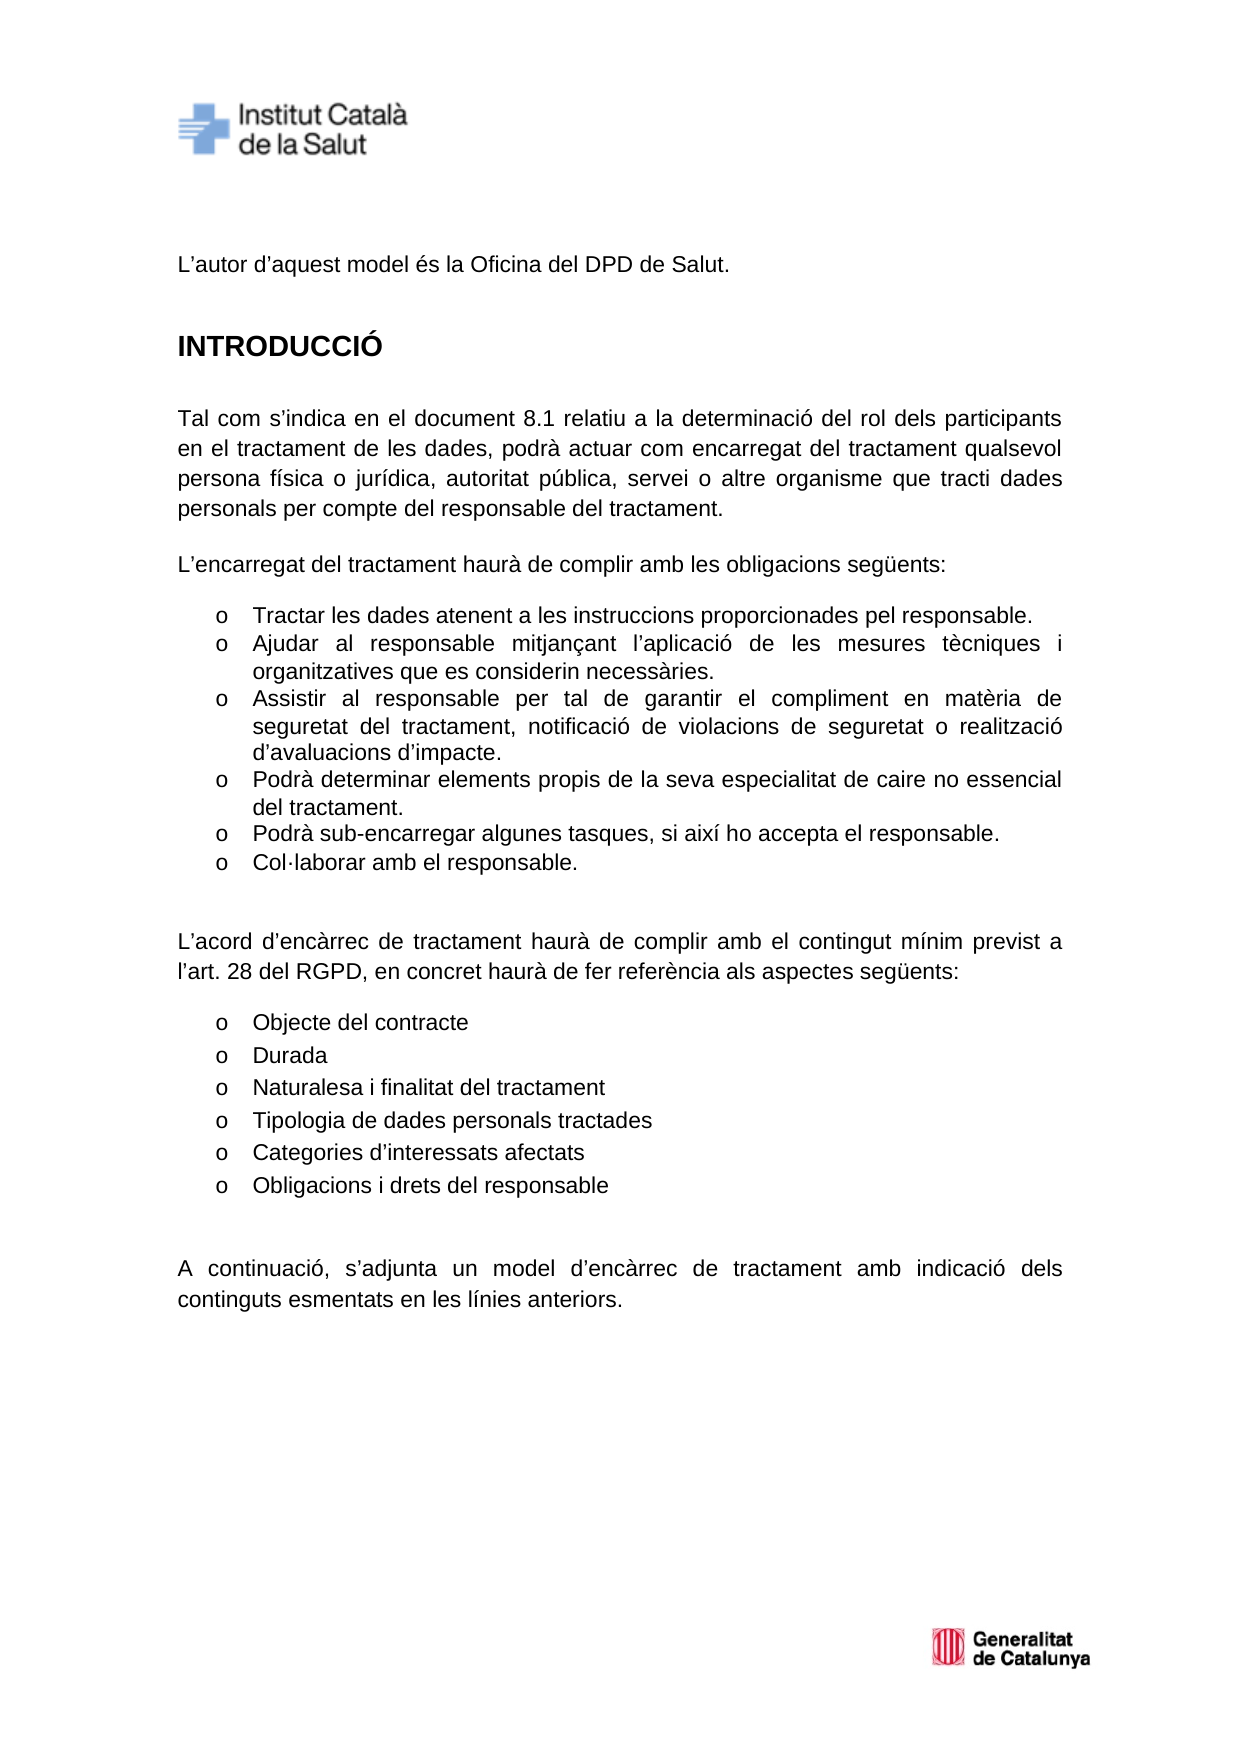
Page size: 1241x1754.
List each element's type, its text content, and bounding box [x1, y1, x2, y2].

text L’autor d’aquest model és la Oficina del DPD de Salut. [177, 251, 1063, 277]
text L’encarregat del tractament haurà de complir amb les obligacions següents: [177, 551, 1063, 577]
list Objecte del contracte [215, 1009, 1063, 1038]
list Naturalesa i finalitat del tractament [215, 1074, 1063, 1103]
text A continuació, s’adjunta un model d’encàrrec de tractament amb indicació dels continguts esmentats en les línies anteriors. [177, 1255, 1063, 1312]
list Durada [215, 1042, 1063, 1070]
list Assistir al responsable per tal de garantir el compliment en matèria de seguretat del tractament, notificació de violacions de seguretat o realització d’avaluacions d’impacte. [215, 685, 1063, 766]
list Tractar les dades atenent a les instruccions proporcionades pel responsable. [215, 602, 1063, 630]
list Col·laborar amb el responsable. [215, 849, 1063, 877]
list Categories d’interessats afectats [215, 1139, 1063, 1168]
list Podrà determinar elements propis de la seva especialitat de caire no essencial del tractament. [215, 766, 1063, 820]
list Ajudar al responsable mitjançant l’aplicació de les mesures tècniques i organitzatives que es considerin necessàries. [215, 630, 1063, 685]
picture [893, 1621, 1129, 1674]
list Tipologia de dades personals tractades [215, 1107, 1063, 1135]
text INTRODUCCIÓ [177, 329, 1063, 362]
list Obligacions i drets del responsable [215, 1172, 1063, 1200]
text Tal com s’indica en el document 8.1 relatiu a la determinació del rol dels participants en el tractament de les dades, podrà actuar com encarregat del tractament qualsevol persona física o jurídica, autoritat pública, servei o altre organisme que tracti dades personals per compte del responsable del tractament. [177, 405, 1063, 522]
list Podrà sub-encarregar algunes tasques, si així ho accepta el responsable. [215, 820, 1063, 849]
text L’acord d’encàrrec de tractament haurà de complir amb el contingut mínim previst a l’art. 28 del RGPD, en concret haurà de fer referència als aspectes següents: [177, 928, 1063, 985]
picture [177, 100, 410, 160]
